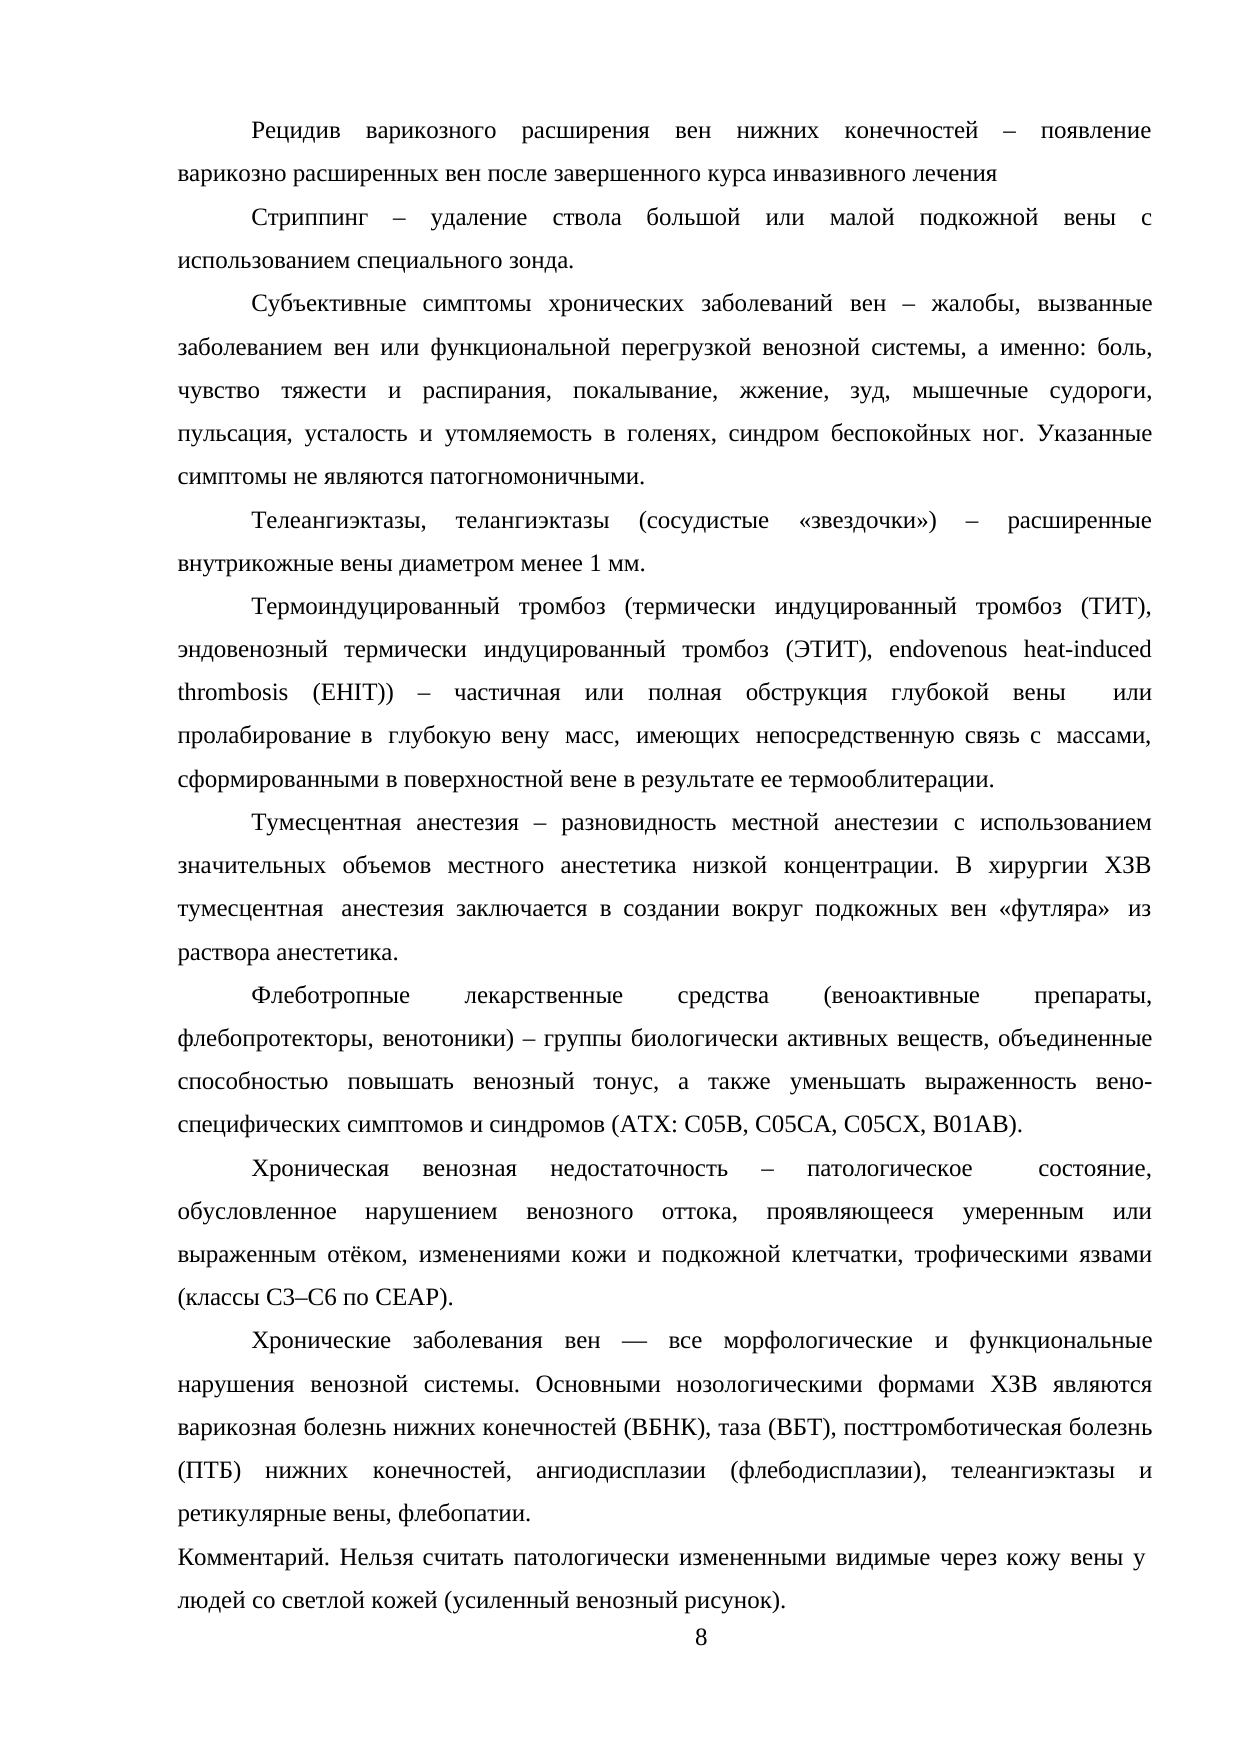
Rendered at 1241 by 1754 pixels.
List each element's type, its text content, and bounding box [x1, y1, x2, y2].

text Рецидив варикозного расширения вен нижних конечностей – появление варикозно расширенных вен после завершенного курса инвазивного лечения [177, 115, 1152, 187]
text Термоиндуцированный тромбоз (термически индуцированный тромбоз (ТИТ), эндовенозный термически индуцированный тромбоз (ЭТИТ), endovenous heat-induced thrombosis (EHIT)) – частичная или полная обструкция глубокой вены или пролабирование в глубокую вену масс, имеющих непосредственную связь с массами, сформированными в поверхностной вене в результате ее термооблитерации. [177, 591, 1152, 792]
text Хронические заболевания вен — все морфологические и функциональные нарушения венозной системы. Основными нозологическими формами ХЗВ являются варикозная болезнь нижних конечностей (ВБНК), таза (ВБТ), посттромботическая болезнь (ПТБ) нижних конечностей, ангиодисплазии (флебодисплазии), телеангиэктазы и ретикулярные вены, флебопатии. [177, 1326, 1152, 1527]
text Стриппинг – удаление ствола большой или малой подкожной вены с использованием специального зонда. [177, 202, 1152, 274]
text Флеботропные лекарственные средства (веноактивные препараты, флебопротекторы, венотоники) – группы биологически активных веществ, объединенные способностью повышать венозный тонус, а также уменьшать выраженность вено- специфических симптомов и синдромов (АТХ: C05B, C05CA, C05CX, B01AB). [177, 980, 1152, 1138]
text Комментарий. Нельзя считать патологически измененными видимые через кожу вены у людей со светлой кожей (усиленный венозный рисунок). [177, 1542, 1152, 1613]
text Телеангиэктазы, телангиэктазы (сосудистые «звездочки») – расширенные внутрикожные вены диаметром менее 1 мм. [177, 505, 1152, 576]
text Тумесцентная анестезия – разновидность местной анестезии с использованием значительных объемов местного анестетика низкой концентрации. В хирургии ХЗВ тумесцентная анестезия заключается в создании вокруг подкожных вен «футляра» из раствора анестетика. [177, 807, 1152, 965]
text Хроническая венозная недостаточность – патологическое состояние, обусловленное нарушением венозного оттока, проявляющееся умеренным или выраженным отёком, изменениями кожи и подкожной клетчатки, трофическими язвами (классы C3–C6 по CEAP). [177, 1153, 1152, 1311]
text Субъективные симптомы хронических заболеваний вен – жалобы, вызванные заболеванием вен или функциональной перегрузкой венозной системы, а именно: боль, чувство тяжести и распирания, покалывание, жжение, зуд, мышечные судороги, пульсация, усталость и утомляемость в голенях, синдром беспокойных ног. Указанные симптомы не являются патогномоничными. [177, 288, 1152, 490]
